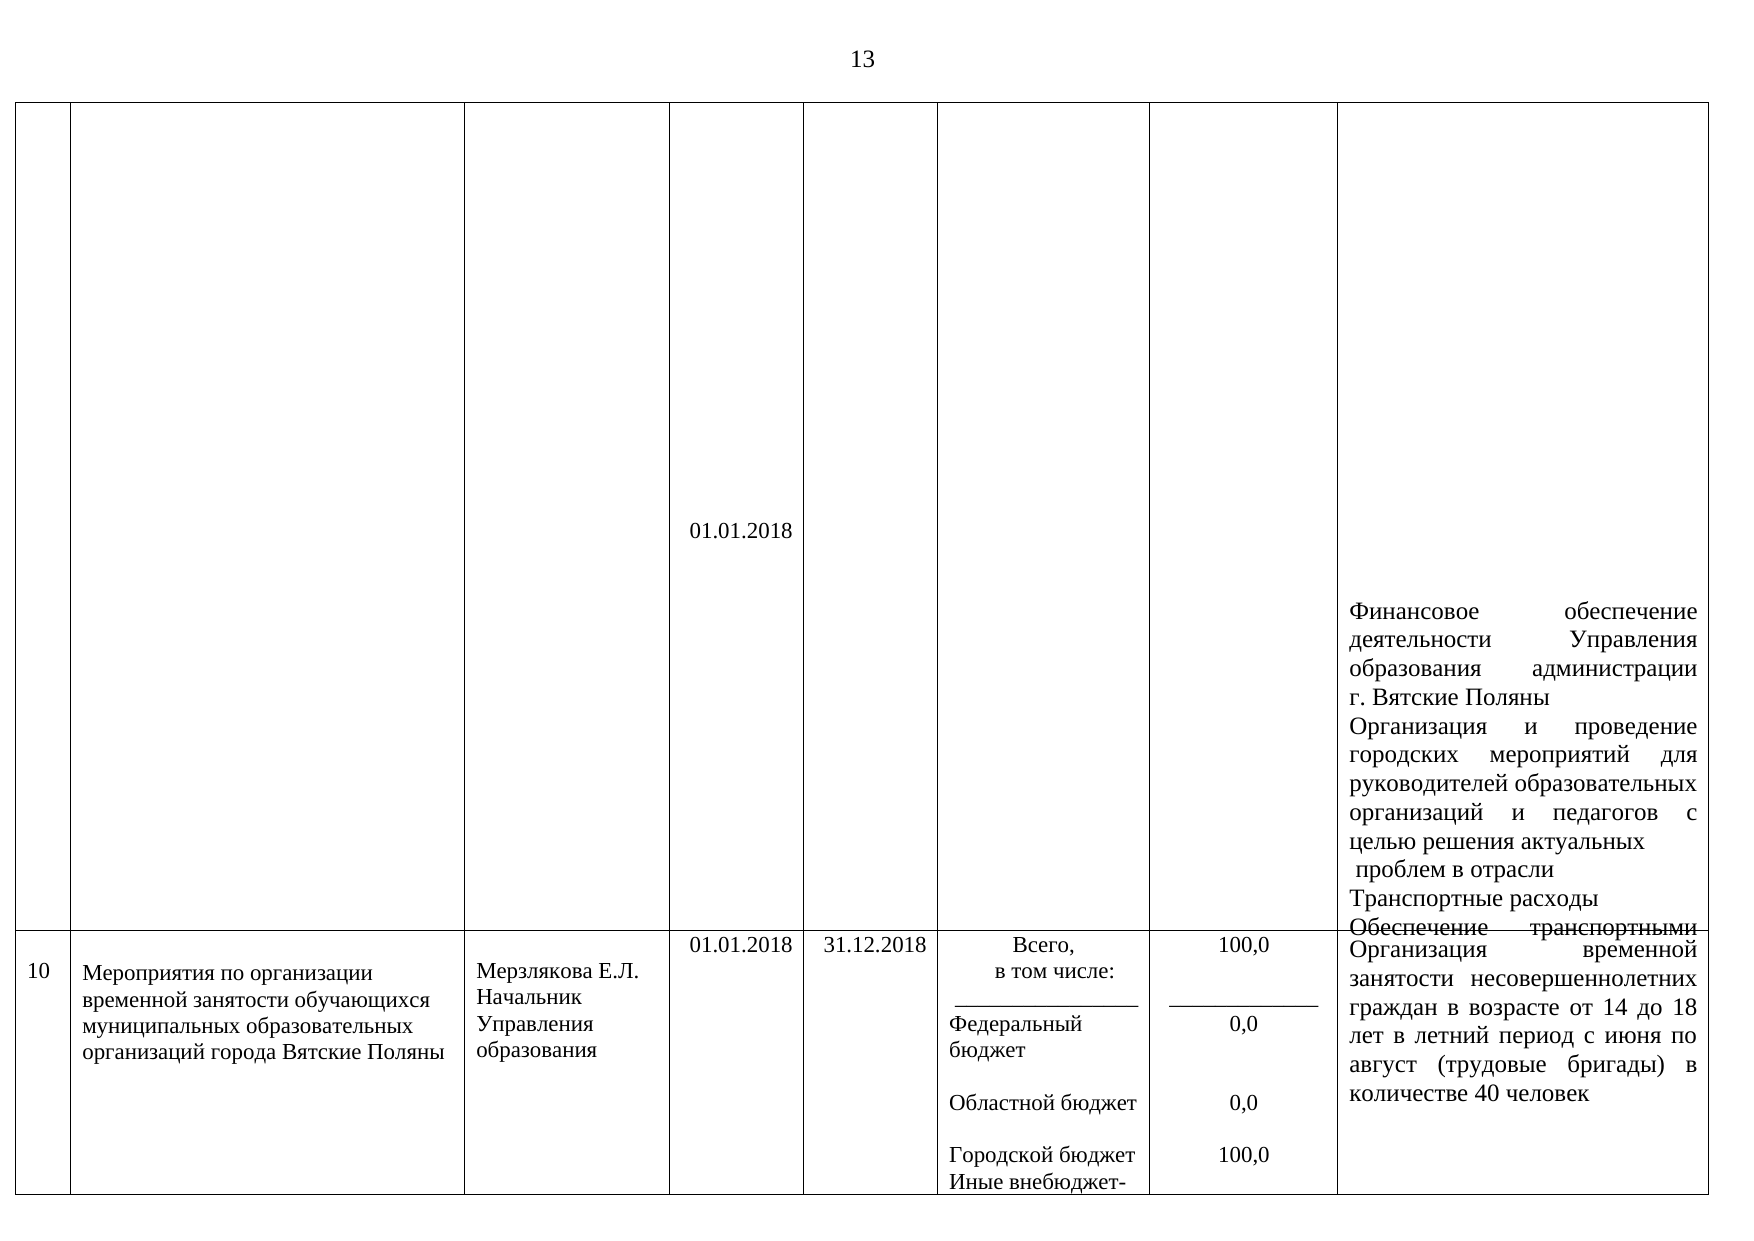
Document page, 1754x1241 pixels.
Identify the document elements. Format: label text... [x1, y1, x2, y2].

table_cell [465, 931, 669, 1194]
table_cell 10 11 [16, 931, 70, 1194]
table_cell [1150, 103, 1337, 929]
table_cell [1150, 931, 1337, 1194]
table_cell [938, 103, 1149, 929]
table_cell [670, 931, 803, 1194]
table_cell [938, 931, 1149, 1194]
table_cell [71, 931, 464, 1194]
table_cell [804, 931, 937, 1194]
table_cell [1338, 931, 1708, 1194]
